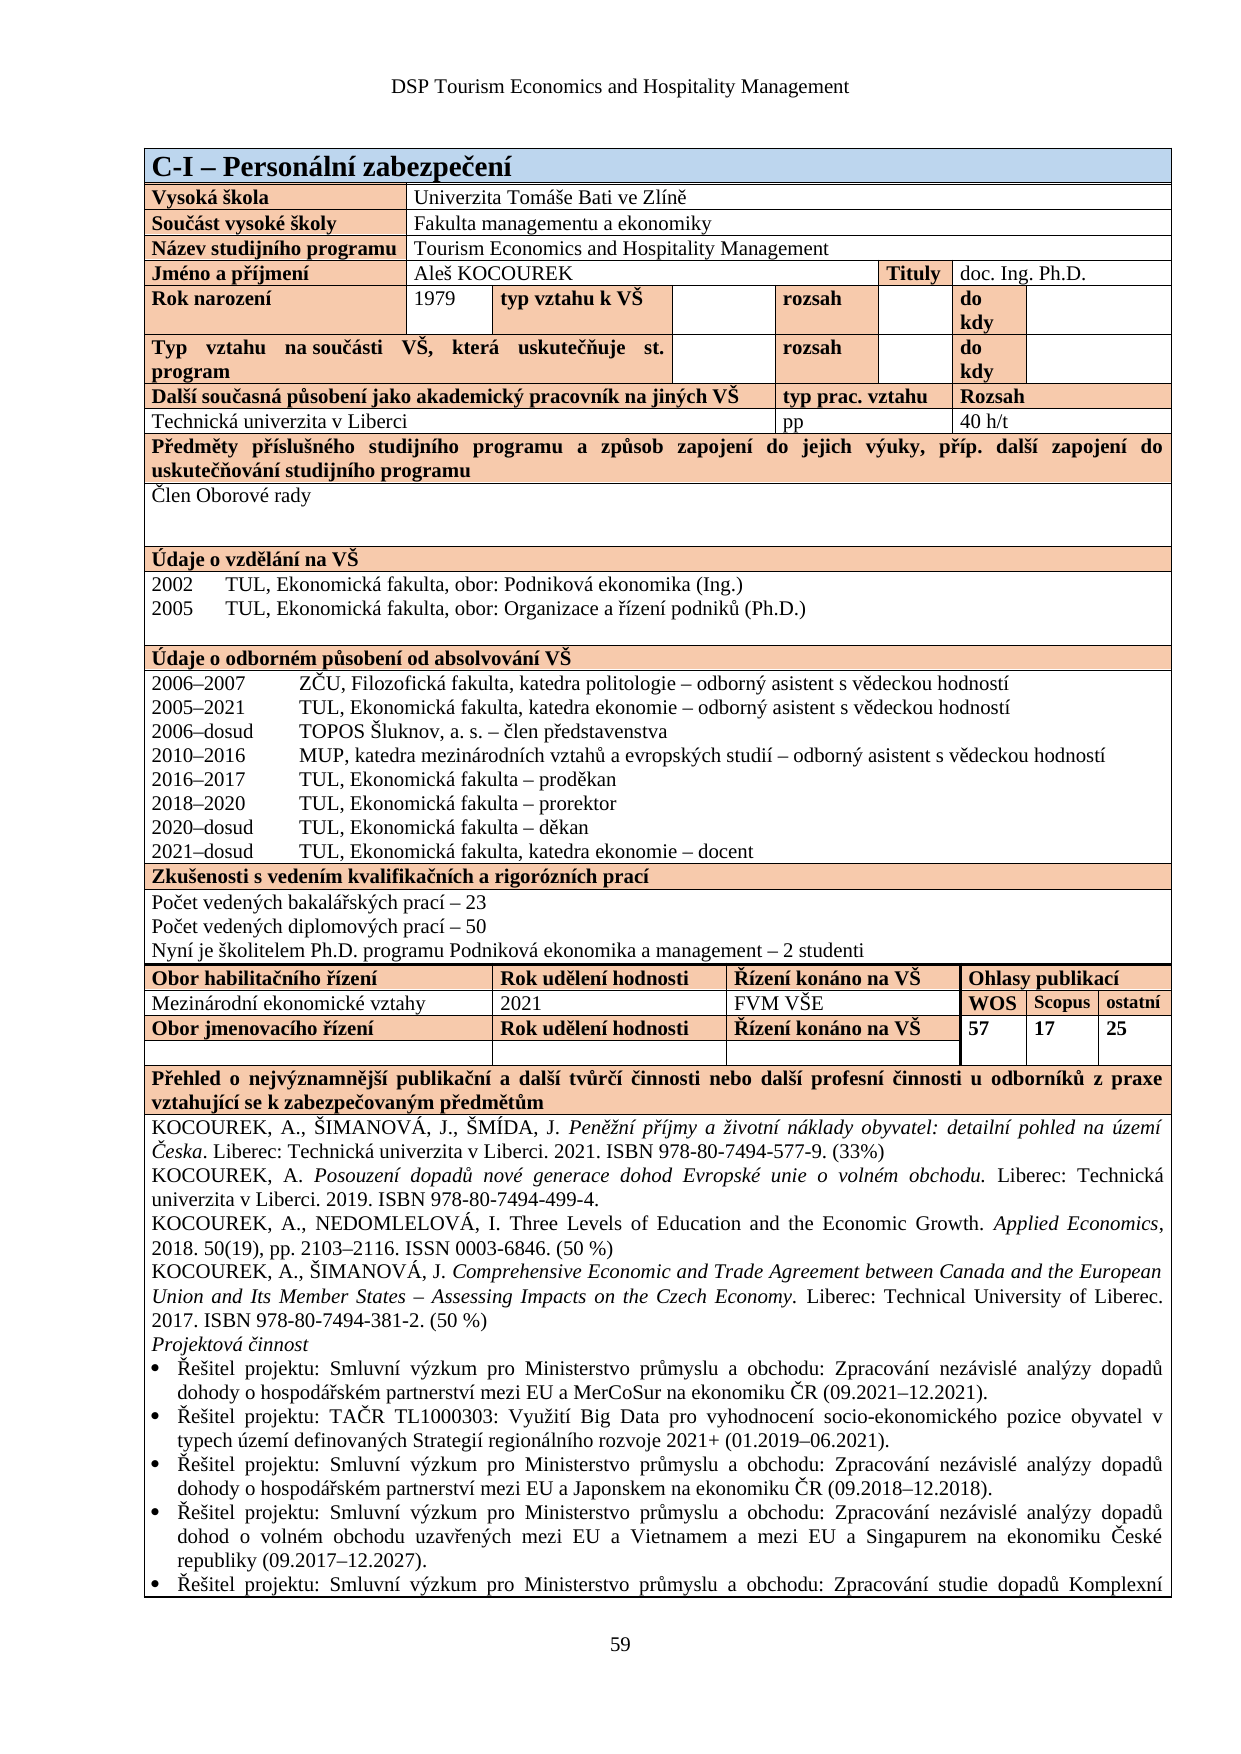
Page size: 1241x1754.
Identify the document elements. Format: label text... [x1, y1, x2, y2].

table_cell 2021 [493, 991, 726, 1015]
table_cell Údaje o odborném působení od absolvování VŠ [145, 646, 1171, 669]
table_cell 57 [962, 1016, 1026, 1065]
table_cell [145, 1041, 492, 1065]
table_cell [727, 1041, 959, 1065]
table_cell doc. Ing. Ph.D. [953, 261, 1171, 285]
table_cell do kdy [953, 286, 1026, 334]
table_cell Fakulta managementu a ekonomiky [407, 210, 1171, 234]
table_cell Přehled o nejvýznamnější publikační a další tvůrčí činnosti nebo další profesní činnosti u odborníků z praxe vztahující se k zabezpečovaným předmětům [145, 1066, 1171, 1114]
table_cell Technická univerzita v Liberci [145, 409, 775, 433]
table_cell Předměty příslušného studijního programu a způsob zapojení do jejich výuky, příp. další zapojení do uskutečňování studijního programu [145, 434, 1171, 482]
table_cell FVM VŠE [727, 991, 959, 1015]
table_cell 2002 TUL, Ekonomická fakulta, obor: Podniková ekonomika (Ing.) 2005 TUL, Ekonomická fakulta, obor: Organizace a řízení podniků (Ph.D.) [145, 572, 1171, 644]
table_cell [673, 286, 775, 334]
table_cell Řízení konáno na VŠ [727, 1016, 959, 1040]
table_cell Rozsah [953, 384, 1171, 408]
table_cell 1979 [407, 286, 492, 334]
table_cell Vysoká škola [145, 185, 406, 209]
table_cell 40 h/t [953, 409, 1171, 433]
table_cell [493, 1041, 726, 1065]
table_cell Rok udělení hodnosti [493, 966, 726, 989]
table_cell 2006–2007 ZČU, Filozofická fakulta, katedra politologie – odborný asistent s vědeckou hodností 2005–2021 TUL, Ekonomická fakulta, katedra ekonomie – odborný asistent s vědeckou hodností 2006–dosud TOPOS Šluknov, a. s. – člen představenstva 2010–2016 MUP, katedra mezinárodních vztahů a evropských studií – odborný asistent s vědeckou hodností 2016–2017 TUL, Ekonomická fakulta – proděkan 2018–2020 TUL, Ekonomická fakulta – prorektor 2020–dosud TUL, Ekonomická fakulta – děkan 2021–dosud TUL, Ekonomická fakulta, katedra ekonomie – docent [145, 671, 1171, 863]
table_cell Tituly [879, 261, 952, 285]
table_cell do kdy [953, 335, 1026, 383]
table_cell Název studijního programu [145, 236, 406, 259]
table_cell Údaje o vzdělání na VŠ [145, 547, 1171, 571]
table_cell Univerzita Tomáše Bati ve Zlíně [407, 185, 1171, 209]
table_cell Mezinárodní ekonomické vztahy [145, 991, 492, 1015]
table_cell Jméno a příjmení [145, 261, 406, 285]
table_cell ostatní [1099, 991, 1171, 1015]
table_cell Počet vedených bakalářských prací – 23 Počet vedených diplomových prací – 50 Nyní je školitelem Ph.D. programu Podniková ekonomika a management – 2 studenti [145, 890, 1171, 962]
table_cell Rok udělení hodnosti [493, 1016, 726, 1040]
table_cell [1027, 335, 1171, 383]
table_cell Součást vysoké školy [145, 210, 406, 234]
table_cell Obor habilitačního řízení [145, 966, 492, 989]
table_cell Rok narození [145, 286, 406, 334]
table_cell Člen Oborové rady [145, 484, 1171, 546]
table_cell typ vztahu k VŠ [493, 286, 672, 334]
table_cell 25 [1099, 1016, 1171, 1065]
table_cell rozsah [776, 335, 878, 383]
table_cell Typ vztahu na součásti VŠ, která uskutečňuje st. program [145, 335, 672, 383]
table_cell [673, 335, 775, 383]
table_cell Scopus [1027, 991, 1098, 1015]
table_cell 17 [1027, 1016, 1098, 1065]
table_cell Obor jmenovacího řízení [145, 1016, 492, 1040]
table_cell [1027, 286, 1171, 334]
table_cell [879, 286, 952, 334]
table_cell [879, 335, 952, 383]
table_cell pp [776, 409, 952, 433]
table_cell Tourism Economics and Hospitality Management [407, 236, 1171, 259]
table_cell WOS [962, 991, 1026, 1015]
table_cell Ohlasy publikací [962, 966, 1171, 989]
table_cell Další současná působení jako akademický pracovník na jiných VŠ [145, 384, 775, 408]
table_cell typ prac. vztahu [776, 384, 952, 408]
table_cell Řízení konáno na VŠ [727, 966, 959, 989]
table_cell Aleš KOCOUREK [407, 261, 878, 285]
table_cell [145, 1115, 1171, 1596]
table_header C-I – Personální zabezpečení [145, 149, 1171, 182]
table_cell rozsah [776, 286, 878, 334]
table_cell Zkušenosti s vedením kvalifikačních a rigorózních prací [145, 864, 1171, 889]
